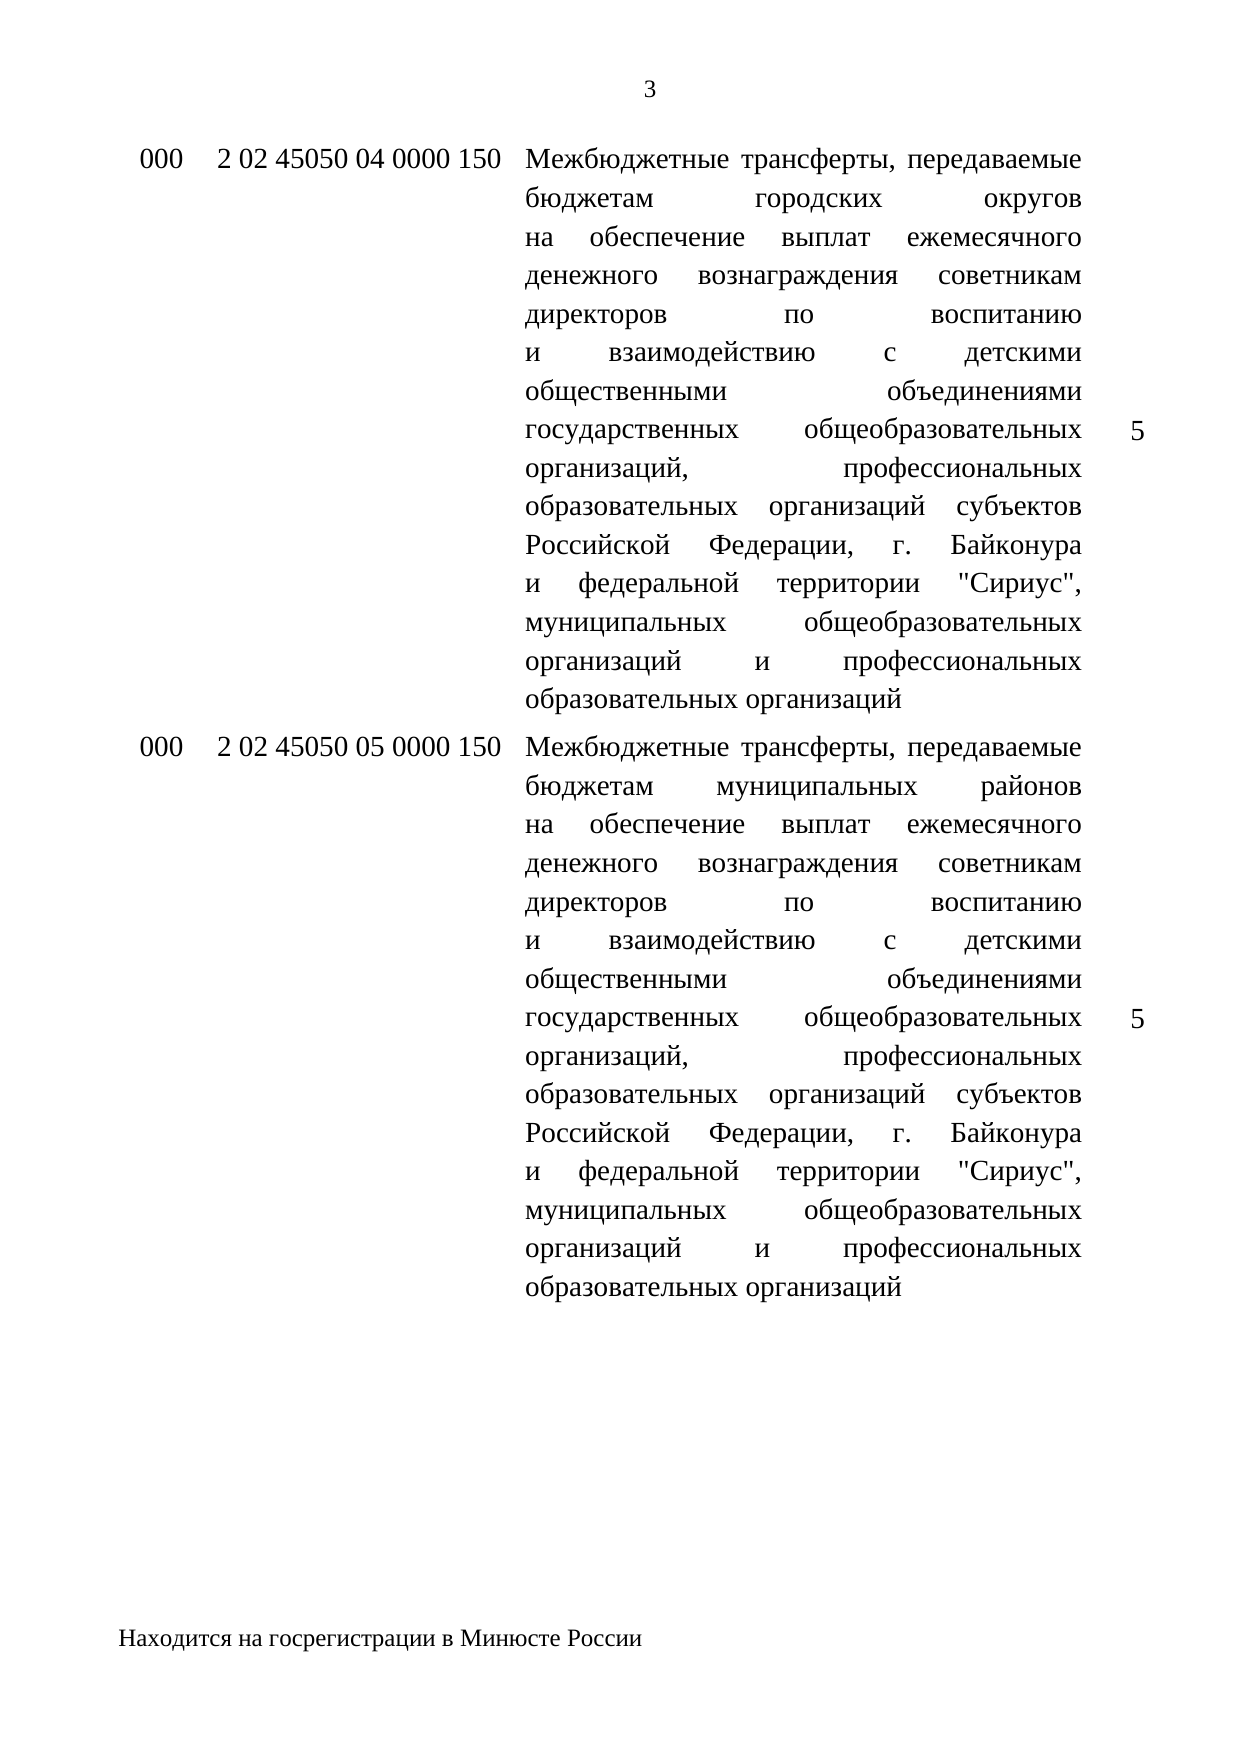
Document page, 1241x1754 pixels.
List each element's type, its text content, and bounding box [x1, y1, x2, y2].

table_cell 5 [1093, 131, 1181, 719]
table_cell 2 02 45050 04 0000 150 [203, 131, 514, 719]
table_cell 000 [118, 131, 203, 719]
table_cell Межбюджетные трансферты, передаваемые бюджетам муниципальных районов на обеспечение выплат ежемесячного денежного вознаграждения советникам директоров по воспитанию и взаимодействию с детскими общественными объединениями государственных общеобразовательных организаций, профессиональных образовательных организаций субъектов Российской Федерации, г. Байконура и федеральной территории "Сириус", муниципальных общеобразовательных организаций и профессиональных образовательных организаций [514, 719, 1093, 1307]
table_cell 2 02 45050 05 0000 150 [203, 719, 514, 1307]
table_cell Межбюджетные трансферты, передаваемые бюджетам городских округов на обеспечение выплат ежемесячного денежного вознаграждения советникам директоров по воспитанию и взаимодействию с детскими общественными объединениями государственных общеобразовательных организаций, профессиональных образовательных организаций субъектов Российской Федерации, г. Байконура и федеральной территории "Сириус", муниципальных общеобразовательных организаций и профессиональных образовательных организаций [514, 131, 1093, 719]
table_cell 5 [1093, 719, 1181, 1307]
table_cell 000 [118, 719, 203, 1307]
